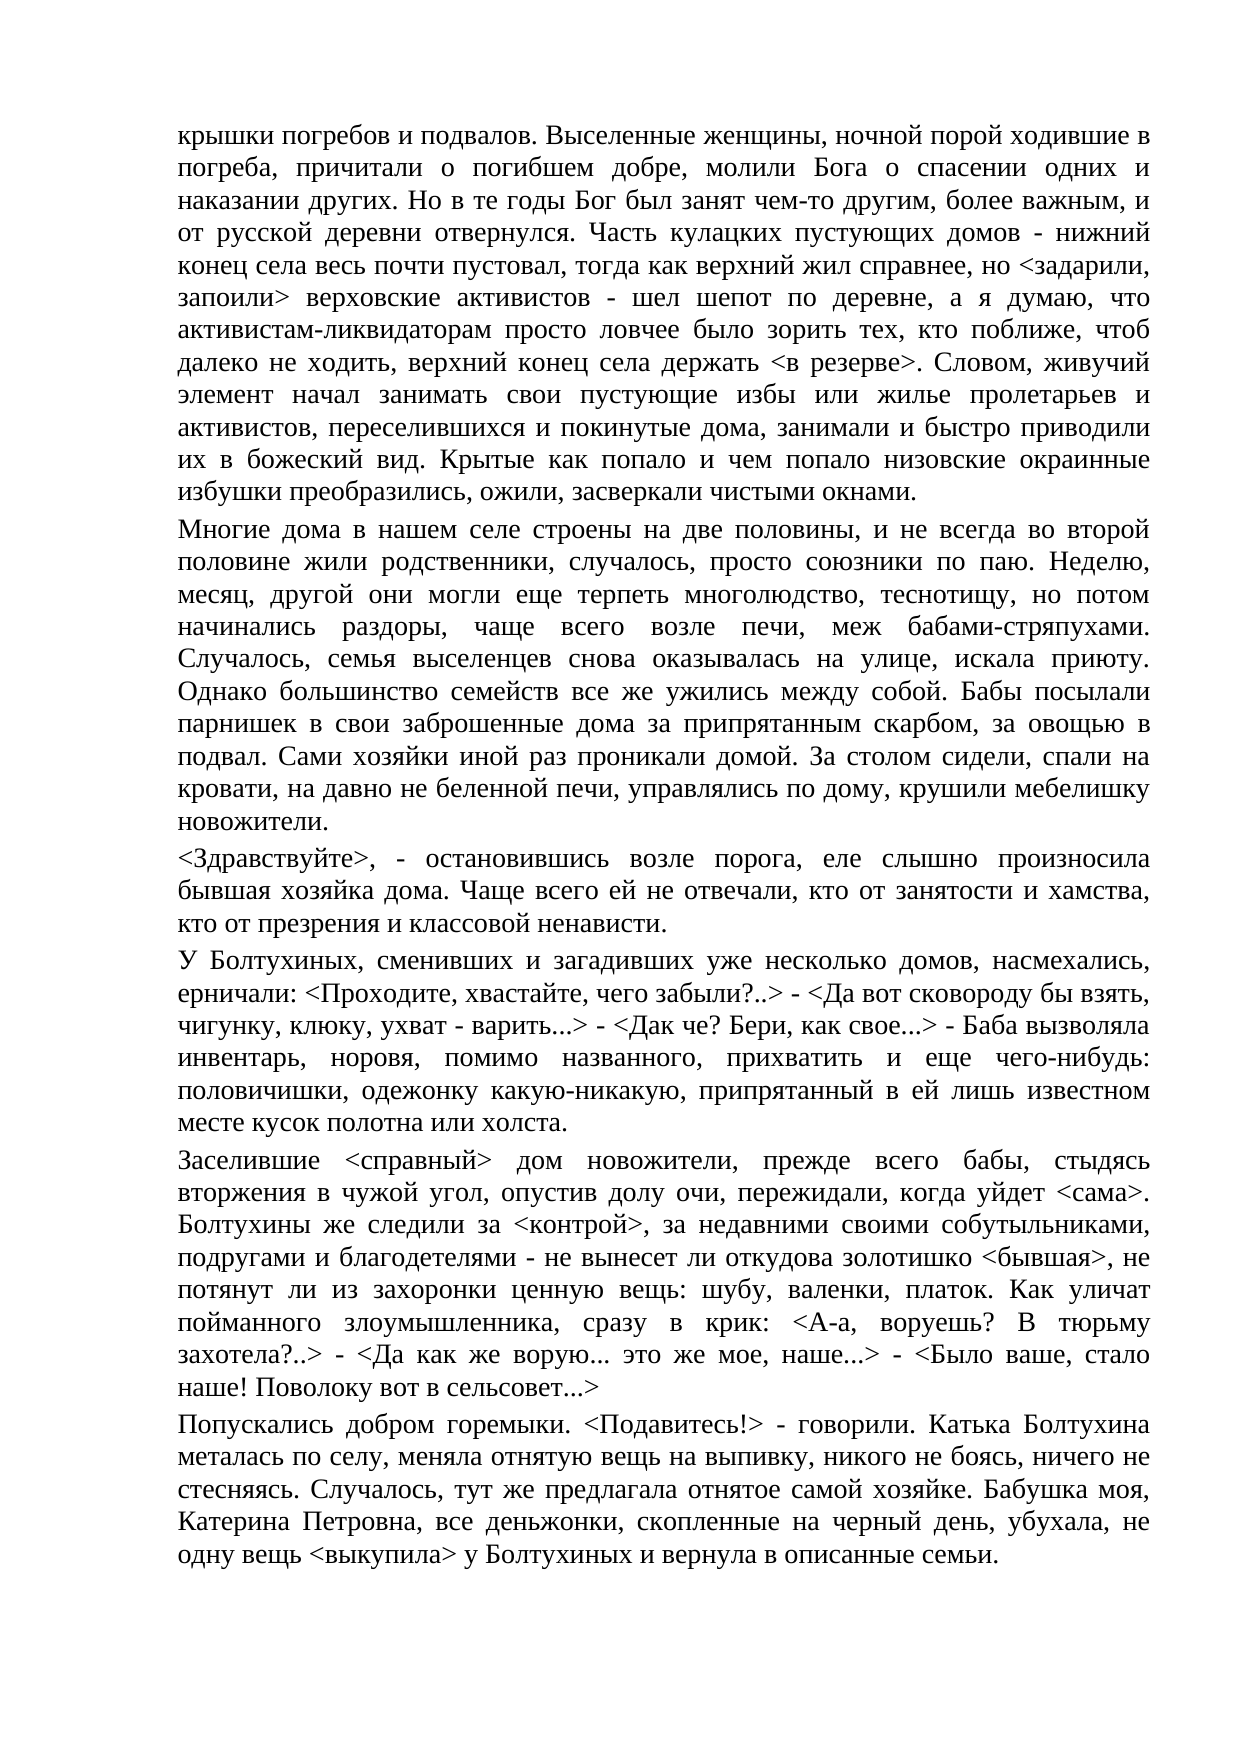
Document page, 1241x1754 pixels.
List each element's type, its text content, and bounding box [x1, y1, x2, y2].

text Попускались добром горемыки. <Подавитесь!> - говорили. Катька Болтухина металась по селу, меняла отнятую вещь на выпивку, никого не боясь, ничего не стесняясь. Случалось, тут же предлагала отнятое самой хозяйке. Бабушка моя, Катерина Петровна, все деньжонки, скопленные на черный день, убухала, не одну вещь <выкупила> у Болтухиных и вернула в описанные семьи. [177, 1407, 1152, 1569]
text <Здравствуйте>, - остановившись возле порога, еле слышно произносила бывшая хозяйка дома. Чаще всего ей не отвечали, кто от занятости и хамства, кто от презрения и классовой ненависти. [177, 841, 1152, 938]
text Многие дома в нашем селе строены на две половины, и не всегда во второй половине жили родственники, случалось, просто союзники по паю. Неделю, месяц, другой они могли еще терпеть многолюдство, теснотищу, но потом начинались раздоры, чаще всего возле печи, меж бабами-стряпухами. Случалось, семья выселенцев снова оказывалась на улице, искала приюту. Однако большинство семейств все же ужились между собой. Бабы посылали парнишек в свои заброшенные дома за припрятанным скарбом, за овощью в подвал. Сами хозяйки иной раз проникали домой. За столом сидели, спали на кровати, на давно не беленной печи, управлялись по дому, крушили мебелишку новожители. [177, 512, 1152, 836]
text У Болтухиных, сменивших и загадивших уже несколько домов, насмехались, ерничали: <Проходите, хвастайте, чего забыли?..> - <Да вот сковороду бы взять, чигунку, клюку, ухват - варить...> - <Дак че? Бери, как свое...> - Баба вызволяла инвентарь, норовя, помимо названного, прихватить и еще чего-нибудь: половичишки, одежонку какую-никакую, припрятанный в ей лишь известном месте кусок полотна или холста. [177, 943, 1152, 1138]
text Заселившие <справный> дом новожители, прежде всего бабы, стыдясь вторжения в чужой угол, опустив долу очи, пережидали, когда уйдет <сама>. Болтухины же следили за <контрой>, за недавними своими собутыльниками, подругами и благодетелями - не вынесет ли откудова золотишко <бывшая>, не потянут ли из захоронки ценную вещь: шубу, валенки, платок. Как уличат пойманного злоумышленника, сразу в крик: <А-а, воруешь? В тюрьму захотела?..> - <Да как же ворую... это же мое, наше...> - <Было ваше, стало наше! Поволоку вот в сельсовет...> [177, 1143, 1152, 1402]
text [177, 118, 1152, 507]
